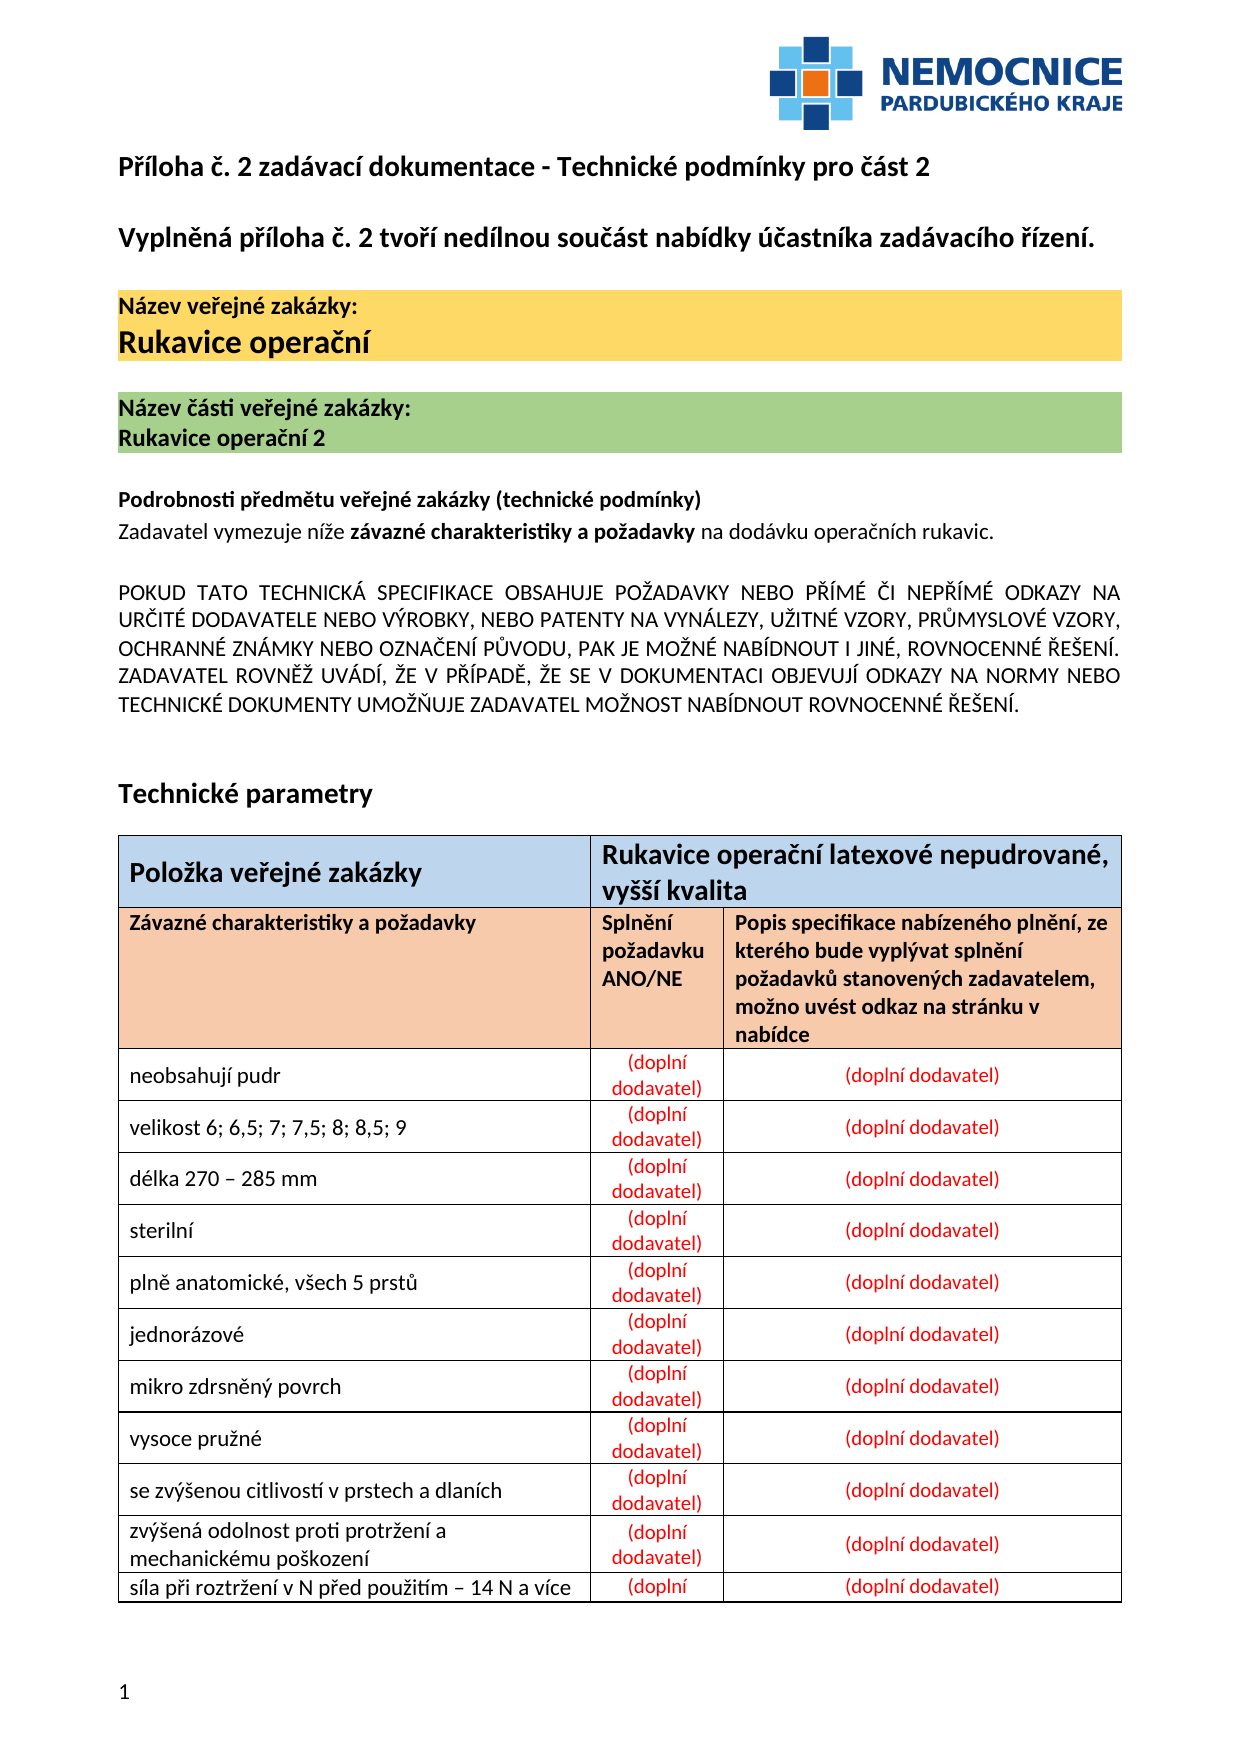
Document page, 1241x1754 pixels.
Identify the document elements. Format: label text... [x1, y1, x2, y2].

table_cell (doplní dodavatel) [591, 1516, 723, 1572]
table_cell (doplní dodavatel) [591, 1413, 723, 1463]
table_cell (doplní dodavatel) [724, 1309, 1121, 1359]
table_cell neobsahují pudr [119, 1049, 590, 1100]
table_cell (doplní dodavatel) [724, 1573, 1121, 1601]
table_cell (doplní dodavatel) [724, 1153, 1121, 1204]
table_cell (doplní dodavatel) [724, 1516, 1121, 1572]
table_cell délka 270 – 285 mm [119, 1153, 590, 1204]
table_cell (doplní dodavatel) [591, 1153, 723, 1204]
text Zadavatel vymezuje níže závazné charakteristiky a požadavky na dodávku operačních rukavic. [118, 517, 1122, 545]
table_cell (doplní dodavatel) [724, 1257, 1121, 1308]
table_cell (doplní dodavatel) [724, 1464, 1121, 1515]
table_cell (doplní dodavatel) [591, 1309, 723, 1359]
table_cell Popis specifikace nabízeného plnění, ze kterého bude vyplývat splnění požadavků stanovených zadavatelem, možno uvést odkaz na stránku v nabídce [724, 908, 1121, 1048]
table_cell Závazné charakteristiky a požadavky [119, 908, 590, 1048]
table_cell mikro zdrsněný povrch [119, 1361, 590, 1411]
table_cell vysoce pružné [119, 1413, 590, 1463]
text Podrobnosti předmětu veřejné zakázky (technické podmínky) [118, 485, 1122, 513]
text Rukavice operační [118, 321, 1122, 361]
table_cell (doplní dodavatel) [591, 1464, 723, 1515]
table_cell (doplní dodavatel) [591, 1361, 723, 1411]
table_header Položka veřejné zakázky [119, 836, 590, 907]
table_cell plně anatomické, všech 5 prstů [119, 1257, 590, 1308]
text Příloha č. 2 zadávací dokumentace - Technické podmínky pro část 2 [118, 148, 1122, 183]
table_header Rukavice operační latexové nepudrované, vyšší kvalita [591, 836, 1121, 907]
table_cell (doplní dodavatel) [591, 1049, 723, 1100]
subtitle Technické parametry [118, 775, 1122, 811]
text Název veřejné zakázky: [118, 290, 1122, 321]
text Rukavice operační 2 [118, 422, 1122, 453]
table_cell (doplní dodavatel) [724, 1205, 1121, 1256]
table_cell (doplní dodavatel) [591, 1257, 723, 1308]
text POKUD TATO TECHNICKÁ SPECIFIKACE OBSAHUJE POŽADAVKY NEBO PŘÍMÉ ČI NEPŘÍMÉ ODKAZY NA URČITÉ DODAVATELE NEBO VÝROBKY, NEBO PATENTY NA VYNÁLEZY, UŽITNÉ VZORY, PRŮMYSLOVÉ VZORY, OCHRANNÉ ZNÁMKY NEBO OZNAČENÍ PŮVODU, PAK JE MOŽNÉ NABÍDNOUT I JINÉ, ROVNOCENNÉ ŘEŠENÍ. ZADAVATEL ROVNĚŽ UVÁDÍ, ŽE V PŘÍPADĚ, ŽE SE V DOKUMENTACI OBJEVUJÍ ODKAZY NA NORMY NEBO TECHNICKÉ DOKUMENTY UMOŽŇUJE ZADAVATEL MOŽNOST NABÍDNOUT ROVNOCENNÉ ŘEŠENÍ. [118, 578, 1122, 718]
table_cell Splnění požadavku ANO/NE [591, 908, 723, 1048]
table_cell (doplní dodavatel) [591, 1205, 723, 1256]
text Vyplněná příloha č. 2 tvoří nedílnou součást nabídky účastníka zadávacího řízení. [118, 219, 1122, 254]
table_cell (doplní dodavatel) [724, 1413, 1121, 1463]
text Název části veřejné zakázky: [118, 392, 1122, 422]
table_cell sterilní [119, 1205, 590, 1256]
picture [768, 36, 1123, 131]
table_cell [119, 1573, 590, 1601]
table_cell (doplní dodavatel) [591, 1101, 723, 1152]
table_cell se zvýšenou citlivostí v prstech a dlaních [119, 1464, 590, 1515]
table_cell zvýšená odolnost proti protržení a mechanickému poškození [119, 1516, 590, 1572]
table_cell (doplní dodavatel) [724, 1101, 1121, 1152]
table_cell (doplní dodavatel) [591, 1573, 723, 1601]
table_cell (doplní dodavatel) [724, 1049, 1121, 1100]
table_cell velikost 6; 6,5; 7; 7,5; 8; 8,5; 9 [119, 1101, 590, 1152]
table_cell jednorázové [119, 1309, 590, 1359]
table_cell (doplní dodavatel) [724, 1361, 1121, 1411]
